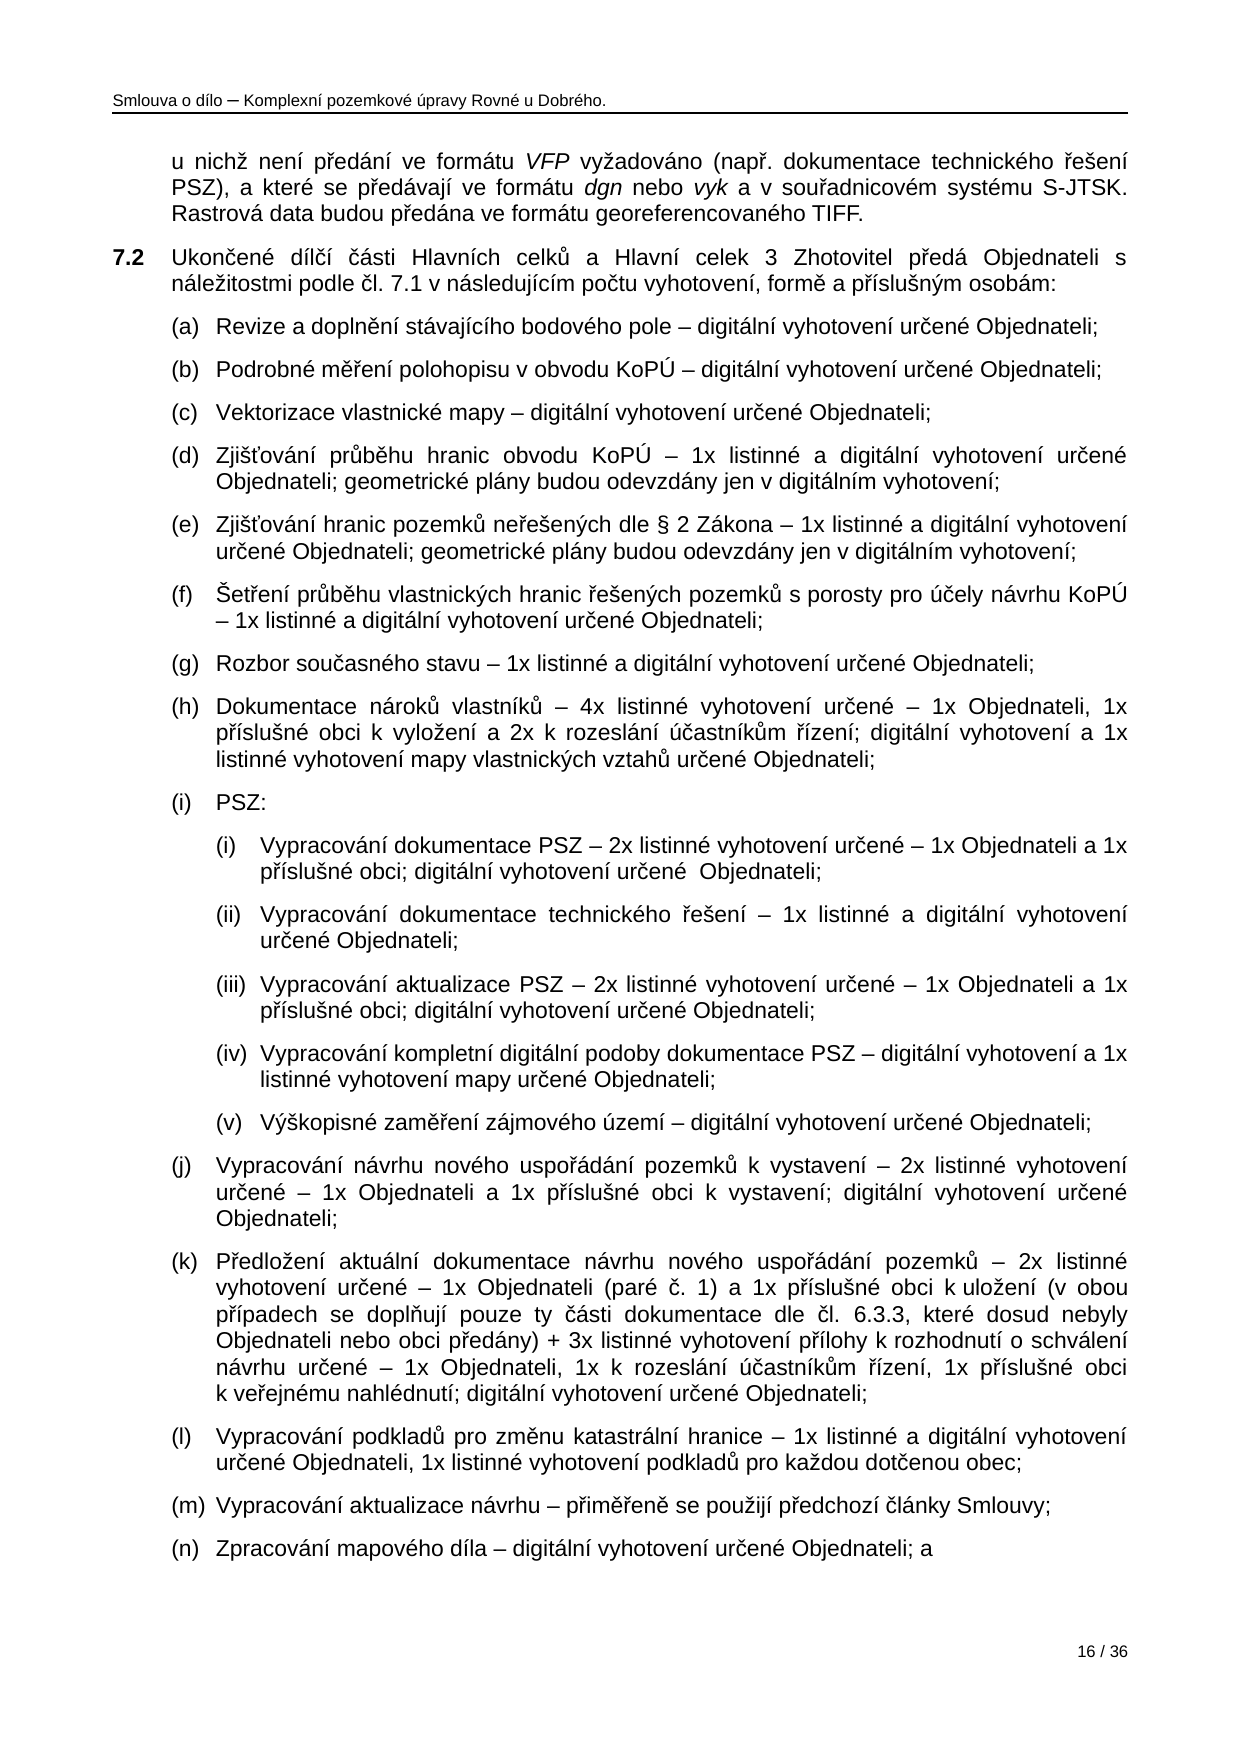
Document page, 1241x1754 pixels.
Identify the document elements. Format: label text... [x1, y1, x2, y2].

list Vypracování aktualizace návrhu – přiměřeně se použijí předchozí články Smlouvy; [171, 1492, 1128, 1518]
text Ukončené dílčí části Hlavních celků a Hlavní celek 3 Zhotovitel předá Objednateli s náležitostmi podle čl. 7.1 v následujícím počtu vyhotovení, formě a příslušným osobám: [112, 243, 1128, 296]
list PSZ: [171, 789, 1128, 815]
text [112, 148, 1128, 227]
list Vypracování kompletní digitální podoby dokumentace PSZ – digitální vyhotovení a 1x listinné vyhotovení mapy určené Objednateli; [216, 1040, 1128, 1093]
list Zjišťování hranic pozemků neřešených dle § 2 Zákona – 1x listinné a digitální vyhotovení určené Objednateli; geometrické plány budou odevzdány jen v digitálním vyhotovení; [171, 511, 1128, 564]
list Vypracování dokumentace technického řešení – 1x listinné a digitální vyhotovení určené Objednateli; [216, 901, 1128, 954]
list Podrobné měření polohopisu v obvodu KoPÚ – digitální vyhotovení určené Objednateli; [171, 356, 1128, 382]
list Šetření průběhu vlastnických hranic řešených pozemků s porosty pro účely návrhu KoPÚ – 1x listinné a digitální vyhotovení určené Objednateli; [171, 581, 1128, 633]
list Zpracování mapového díla – digitální vyhotovení určené Objednateli; a [171, 1535, 1128, 1562]
list Výškopisné zaměření zájmového území – digitální vyhotovení určené Objednateli; [216, 1109, 1128, 1136]
list Rozbor současného stavu – 1x listinné a digitální vyhotovení určené Objednateli; [171, 650, 1128, 676]
list Vypracování dokumentace PSZ – 2x listinné vyhotovení určené – 1x Objednateli a 1x příslušné obci; digitální vyhotovení určené Objednateli; [216, 832, 1128, 884]
list Dokumentace nároků vlastníků – 4x listinné vyhotovení určené – 1x Objednateli, 1x příslušné obci k vyložení a 2x k rozeslání účastníkům řízení; digitální vyhotovení a 1x listinné vyhotovení mapy vlastnických vztahů určené Objednateli; [171, 693, 1128, 772]
list Revize a doplnění stávajícího bodového pole – digitální vyhotovení určené Objednateli; [171, 313, 1128, 339]
list Vypracování podkladů pro změnu katastrální hranice – 1x listinné a digitální vyhotovení určené Objednateli, 1x listinné vyhotovení podkladů pro každou dotčenou obec; [171, 1423, 1128, 1476]
list Vypracování aktualizace PSZ – 2x listinné vyhotovení určené – 1x Objednateli a 1x příslušné obci; digitální vyhotovení určené Objednateli; [216, 971, 1128, 1023]
list Vypracování návrhu nového uspořádání pozemků k vystavení – 2x listinné vyhotovení určené – 1x Objednateli a 1x příslušné obci k vystavení; digitální vyhotovení určené Objednateli; [171, 1152, 1128, 1231]
list Vektorizace vlastnické mapy – digitální vyhotovení určené Objednateli; [171, 399, 1128, 425]
list Zjišťování průběhu hranic obvodu KoPÚ – 1x listinné a digitální vyhotovení určené Objednateli; geometrické plány budou odevzdány jen v digitálním vyhotovení; [171, 442, 1128, 494]
list Předložení aktuální dokumentace návrhu nového uspořádání pozemků – 2x listinné vyhotovení určené – 1x Objednateli (paré č. 1) a 1x příslušné obci k uložení (v obou případech se doplňují pouze ty části dokumentace dle čl. 6.3.3, které dosud nebyly Objednateli nebo obci předány) + 3x listinné vyhotovení přílohy k rozhodnutí o schválení návrhu určené – 1x Objednateli, 1x k rozeslání účastníkům řízení, 1x příslušné obci k veřejnému nahlédnutí; digitální vyhotovení určené Objednateli; [171, 1248, 1128, 1406]
